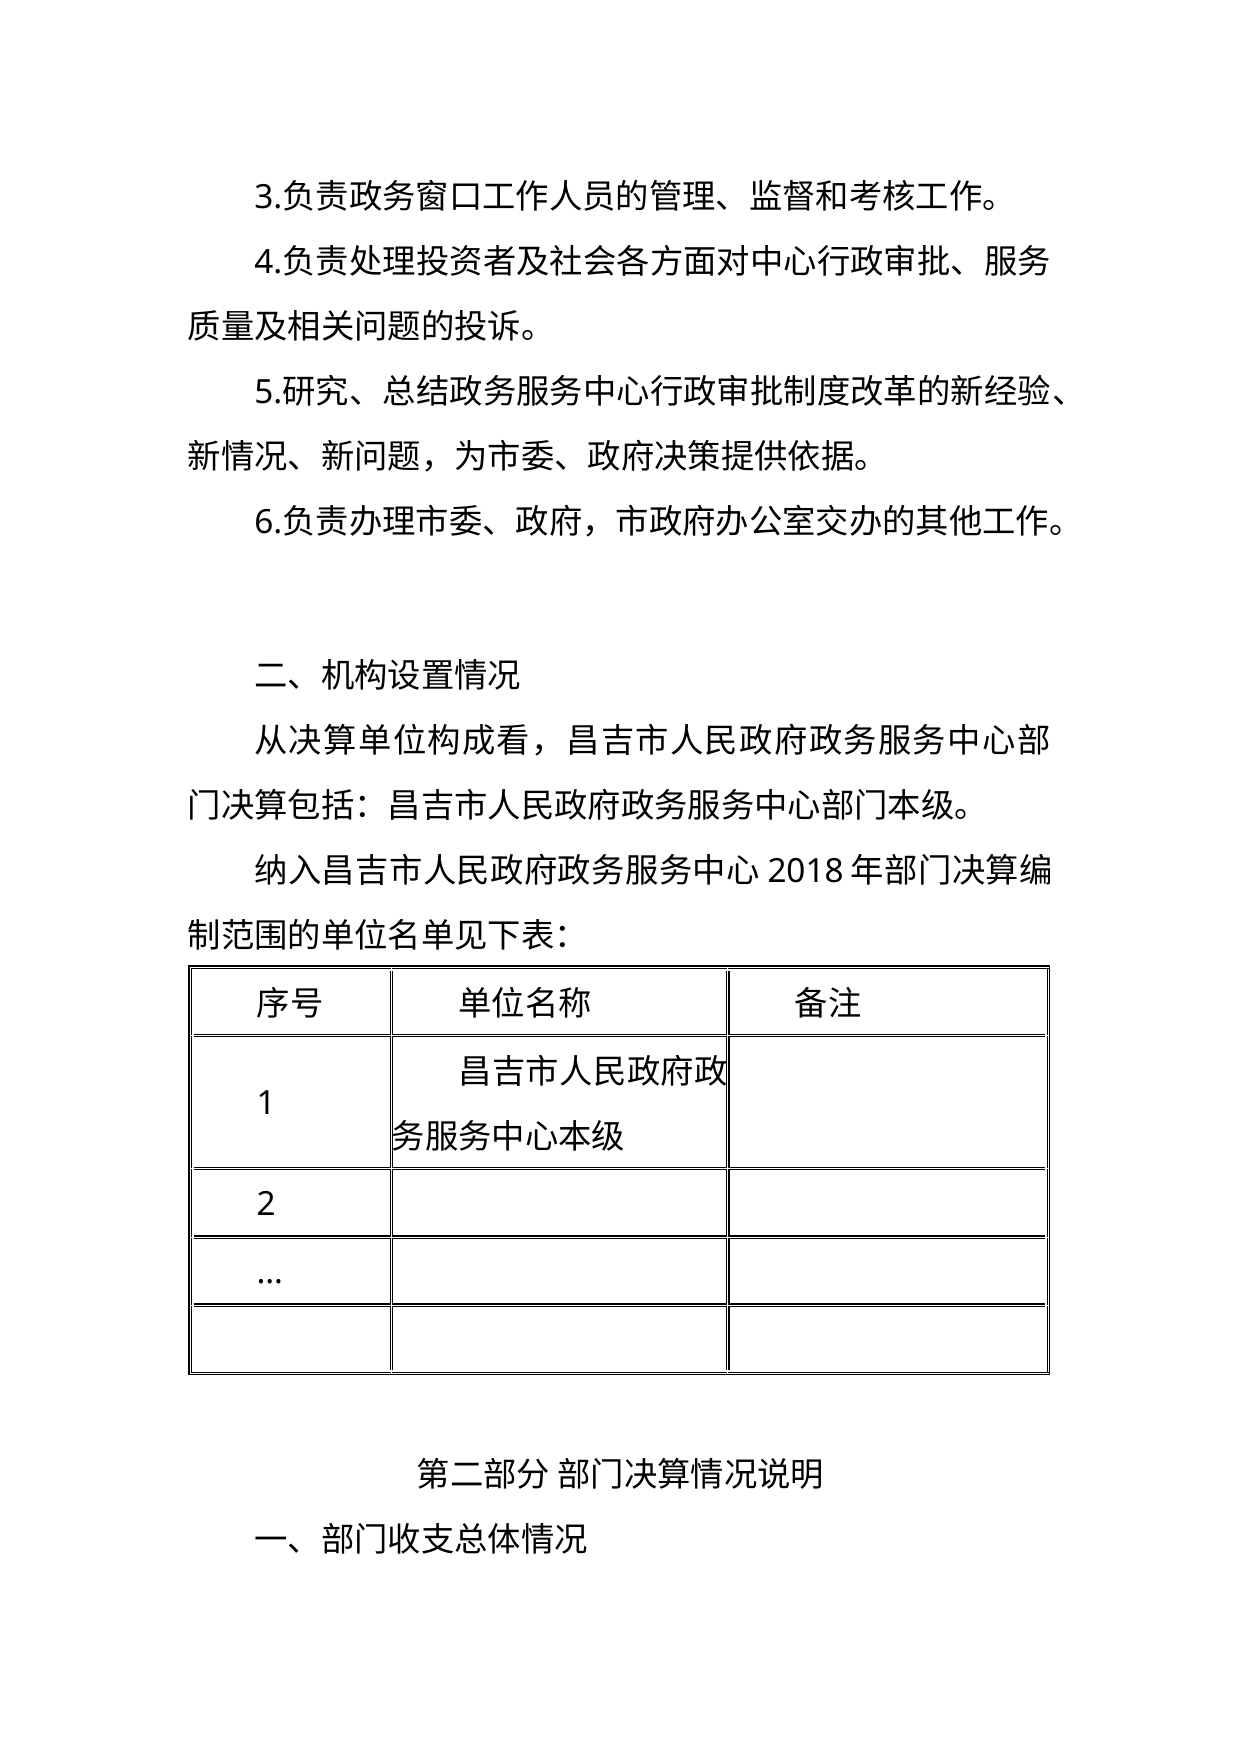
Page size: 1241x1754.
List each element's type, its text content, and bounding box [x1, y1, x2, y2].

table_header 序号 [192, 969, 391, 1034]
text 一、部门收支总体情况 [187, 1505, 1053, 1570]
table_cell 2 [190, 1167, 391, 1235]
text 从决算单位构成看，昌吉市人民政府政务服务中心部门决算包括：昌吉市人民政府政务服务中心部门本级。 [187, 705, 1053, 835]
text 第二部分 部门决算情况说明 [187, 1440, 1053, 1505]
table_header 备注 [728, 969, 1047, 1034]
table_cell [728, 1303, 1047, 1372]
table_cell [730, 1235, 1047, 1303]
table_header 单位名称 [391, 967, 728, 1034]
table_cell [728, 1167, 1048, 1235]
table_cell … [192, 1235, 390, 1303]
text 二、机构设置情况 [187, 640, 1053, 705]
text 4.负责处理投资者及社会各方面对中心行政审批、服务质量及相关问题的投诉。 [187, 227, 1053, 357]
table_cell [391, 1303, 728, 1372]
table_cell 1 [190, 1034, 391, 1167]
table_cell 昌吉市人民政府政务服务中心本级 [393, 1037, 726, 1167]
text 纳入昌吉市人民政府政务服务中心2018年部门决算编制范围的单位名单见下表： [187, 835, 1053, 965]
text 6.负责办理市委、政府，市政府办公室交办的其他工作。 [187, 487, 1053, 552]
table_cell [728, 1034, 1048, 1167]
table_cell [393, 1239, 726, 1303]
text 5.研究、总结政务服务中心行政审批制度改革的新经验、新情况、新问题，为市委、政府决策提供依据。 [187, 357, 1053, 487]
table_cell [192, 1303, 391, 1372]
text 3.负责政务窗口工作人员的管理、监督和考核工作。 [187, 162, 1053, 227]
table_cell [393, 1170, 726, 1235]
